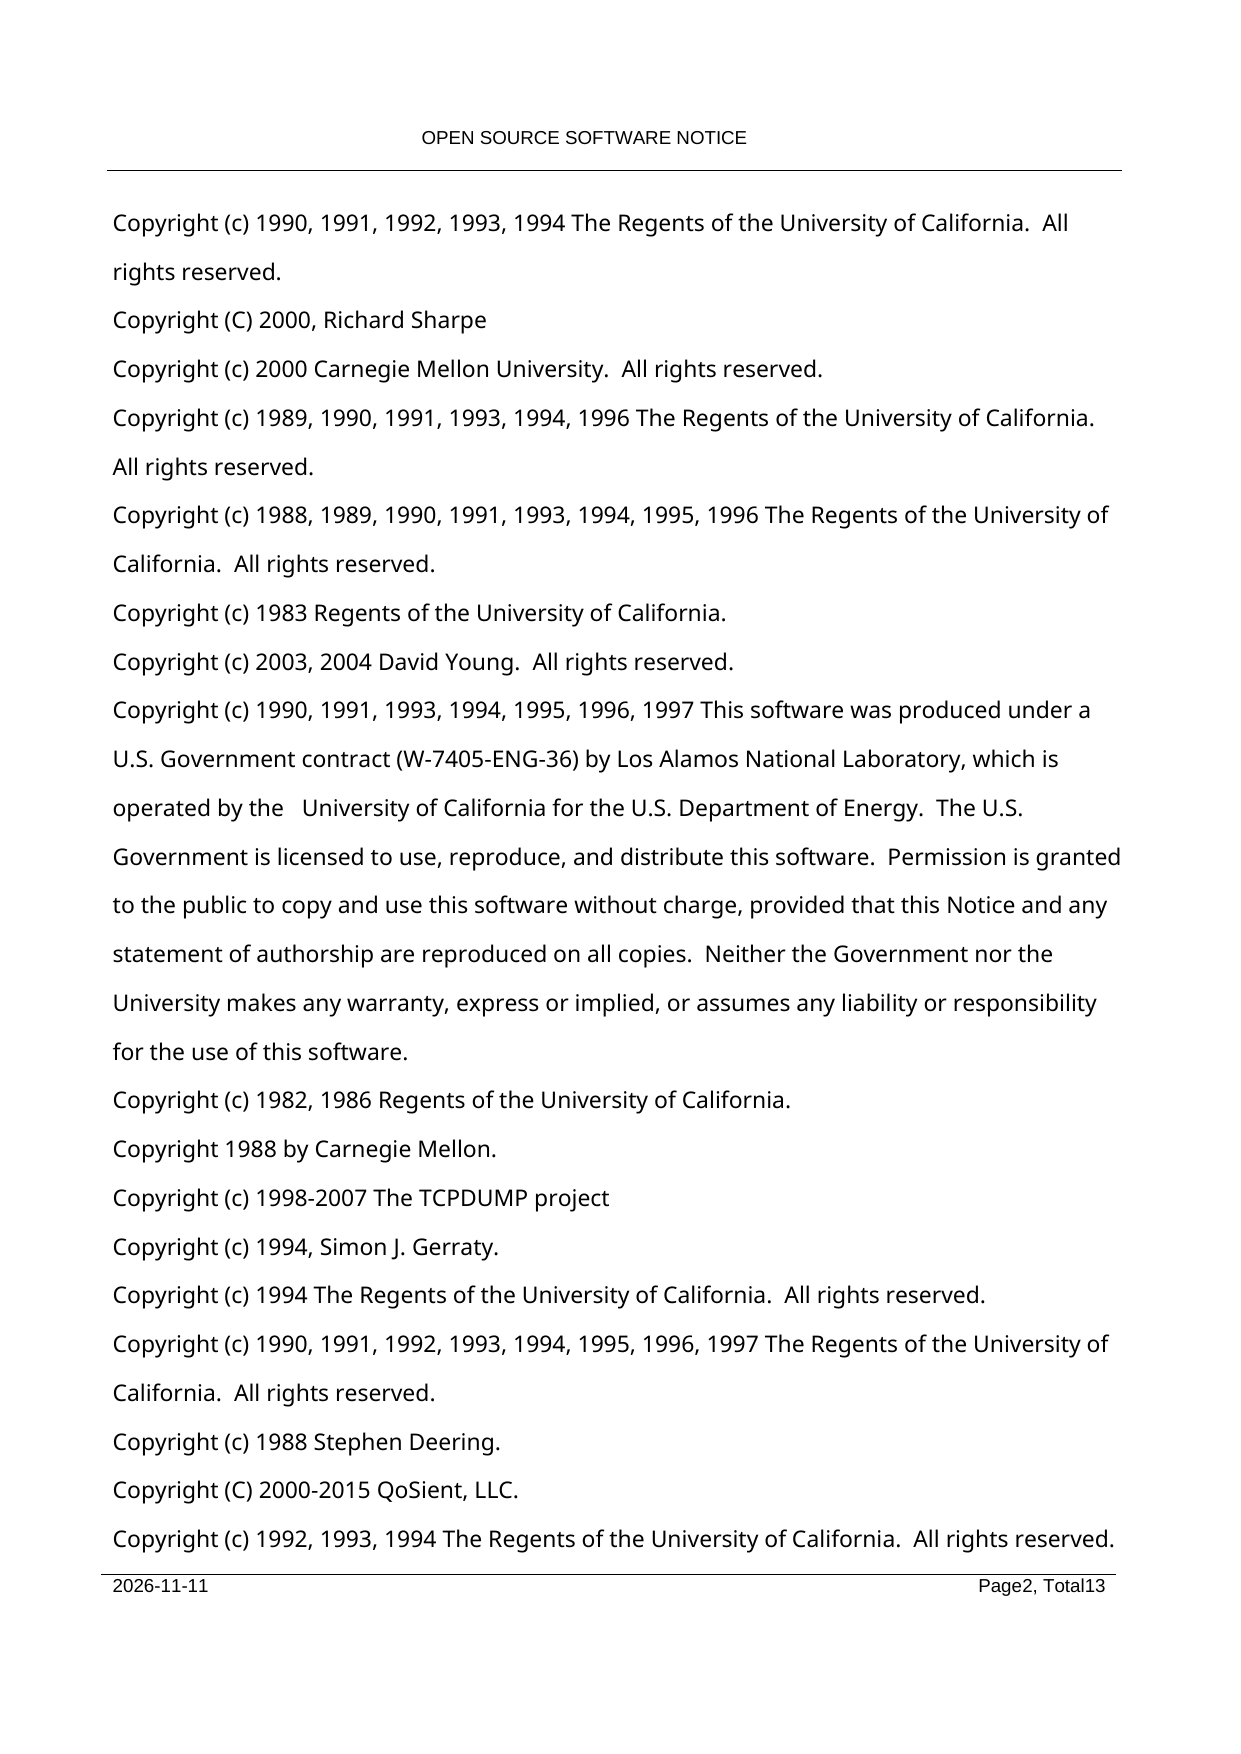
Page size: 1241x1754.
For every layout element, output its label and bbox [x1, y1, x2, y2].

text [112, 206, 1128, 1555]
